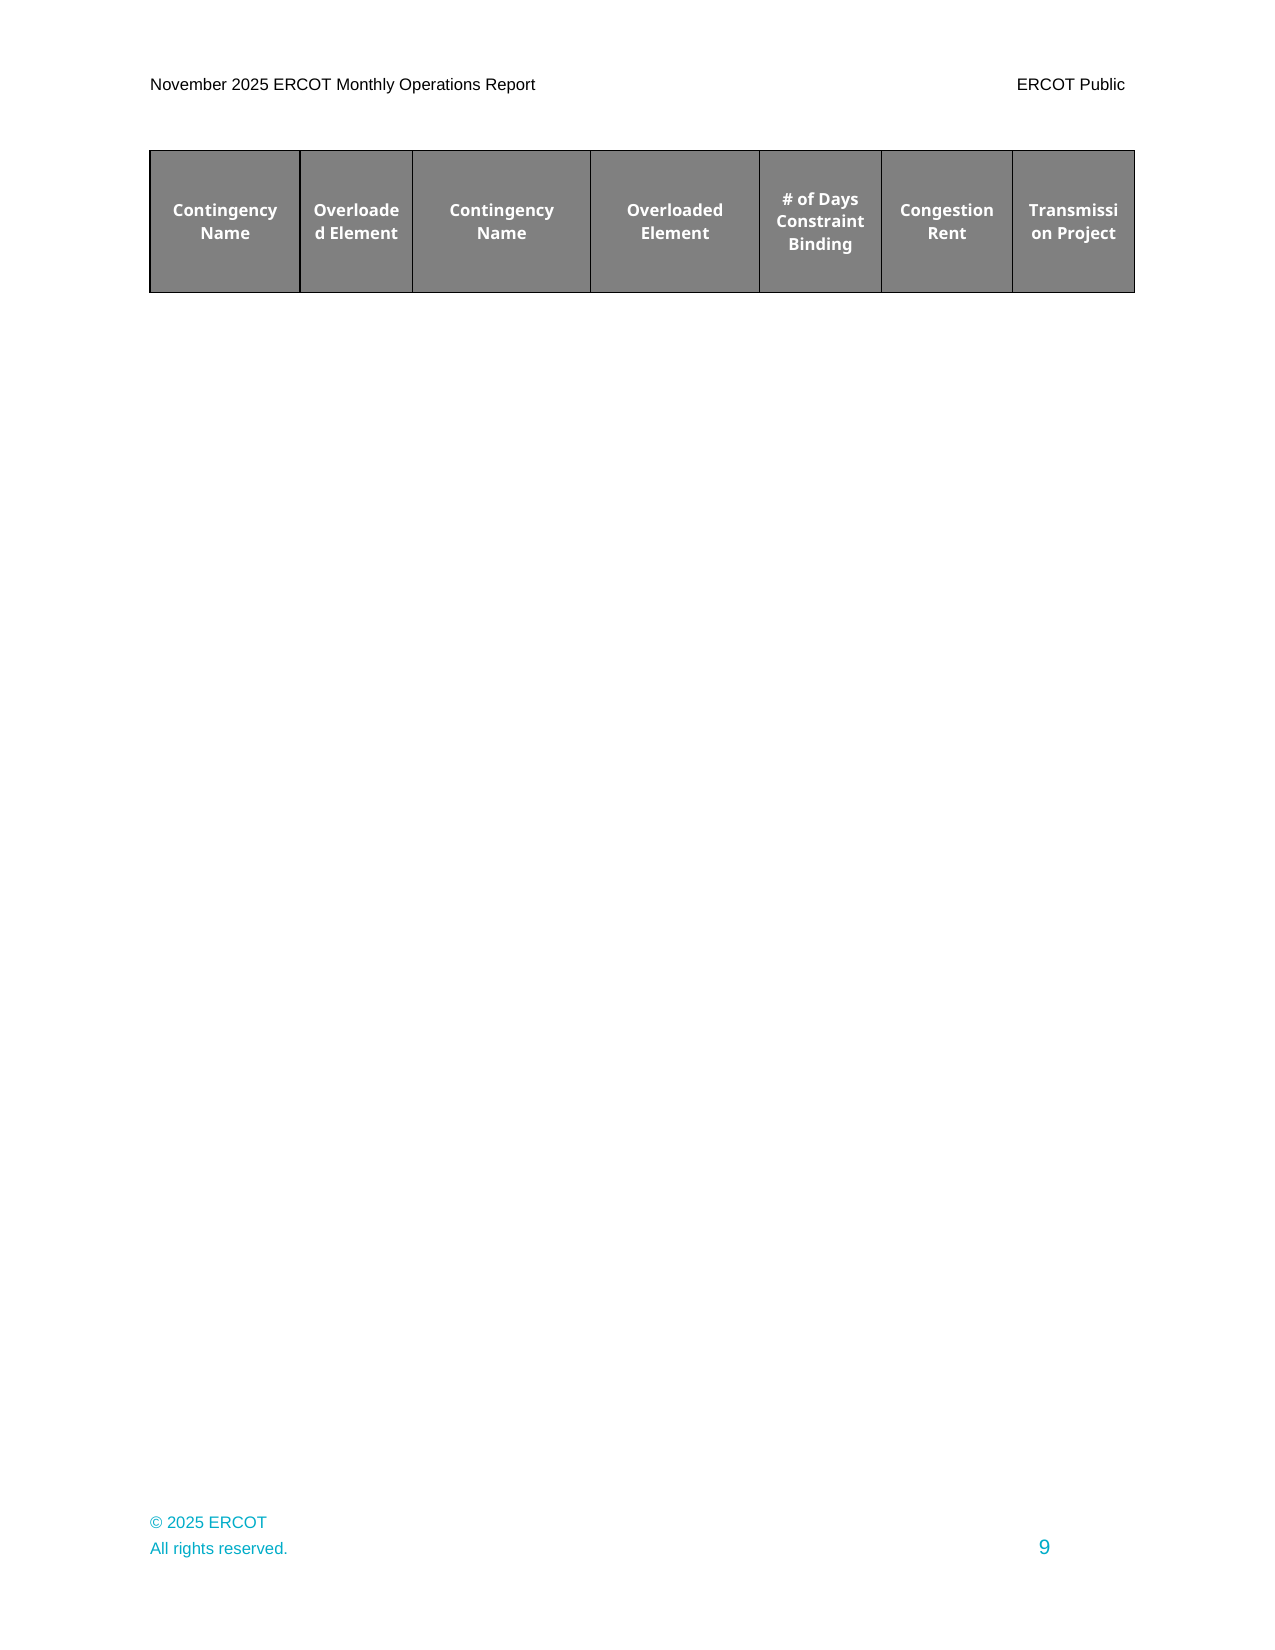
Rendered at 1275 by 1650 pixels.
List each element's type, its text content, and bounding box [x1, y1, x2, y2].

table_header Contingency Name [151, 151, 299, 292]
table_header Transmission Project [1013, 151, 1134, 292]
table_header Contingency Name [413, 151, 590, 292]
table_header Overloaded Element [301, 151, 412, 292]
table_header # of Days Constraint Binding [760, 151, 881, 292]
table_header Overloaded Element [591, 151, 759, 292]
table_header Congestion Rent [882, 151, 1012, 292]
